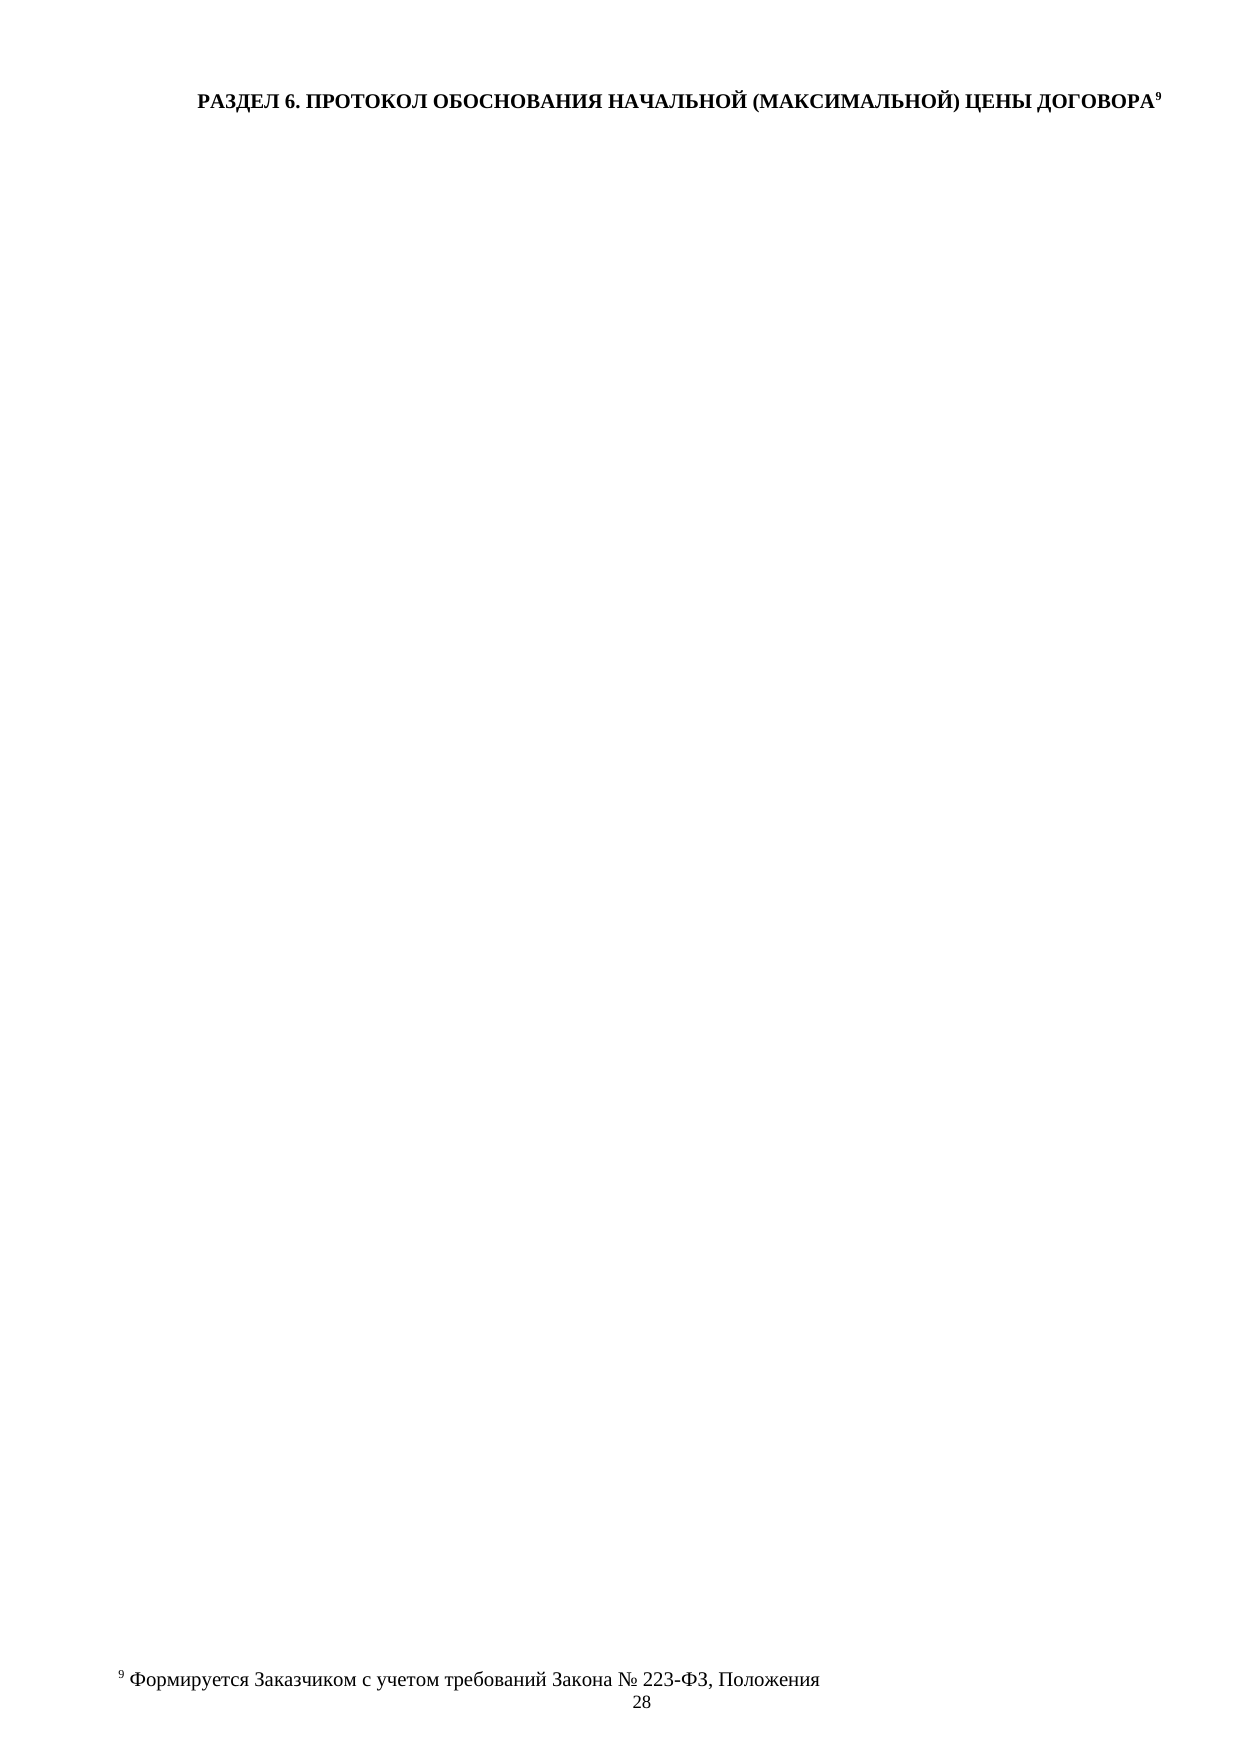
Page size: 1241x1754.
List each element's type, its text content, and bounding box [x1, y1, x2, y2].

list РАЗДЕЛ 6. ПРОТОКОЛ ОБОСНОВАНИЯ НАЧАЛЬНОЙ (МАКСИМАЛЬНОЙ) ЦЕНЫ ДОГОВОРА [193, 89, 1165, 113]
